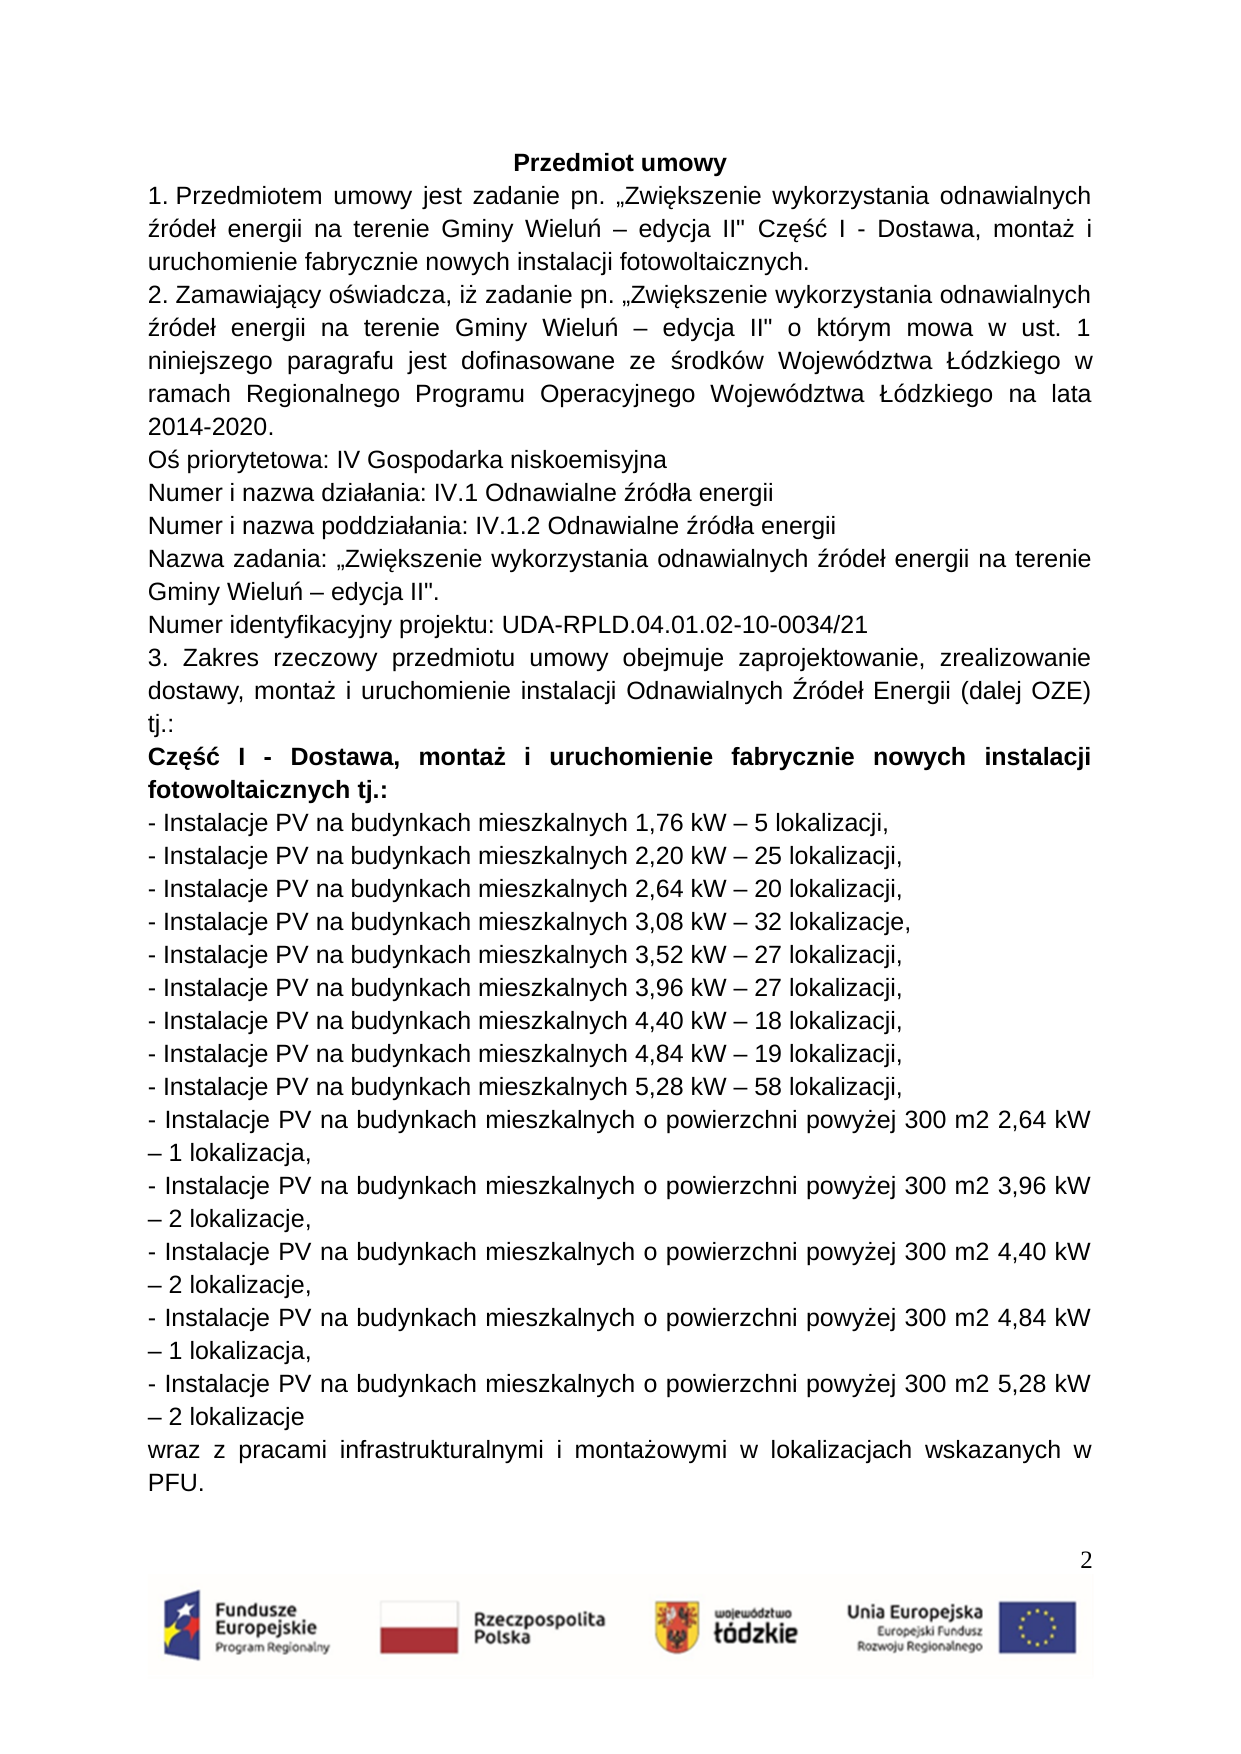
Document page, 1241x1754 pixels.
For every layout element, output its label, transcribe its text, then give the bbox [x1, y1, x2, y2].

text - Instalacje PV na budynkach mieszkalnych o powierzchni powyżej 300 m2 4,84 kW – 1 lokalizacja, [148, 1303, 1093, 1365]
text Oś priorytetowa: IV Gospodarka niskoemisyjna [148, 445, 1093, 473]
text - Instalacje PV na budynkach mieszkalnych 2,20 kW – 25 lokalizacji, [148, 841, 1093, 870]
text - Instalacje PV na budynkach mieszkalnych 1,76 kW – 5 lokalizacji, [148, 808, 1093, 837]
text Przedmiot umowy [148, 148, 1093, 176]
text - Instalacje PV na budynkach mieszkalnych o powierzchni powyżej 300 m2 4,40 kW – 2 lokalizacje, [148, 1237, 1093, 1299]
text - Instalacje PV na budynkach mieszkalnych 3,96 kW – 27 lokalizacji, [148, 973, 1093, 1002]
text 3. Zakres rzeczowy przedmiotu umowy obejmuje zaprojektowanie, zrealizowanie dostawy, montaż i uruchomienie instalacji Odnawialnych Źródeł Energii (dalej OZE) tj.: [148, 643, 1093, 738]
text Nazwa zadania: „Zwiększenie wykorzystania odnawialnych źródeł energii na terenie Gminy Wieluń – edycja II". [148, 544, 1093, 606]
text - Instalacje PV na budynkach mieszkalnych 4,84 kW – 19 lokalizacji, [148, 1039, 1093, 1068]
text Numer identyfikacyjny projektu: UDA-RPLD.04.01.02-10-0034/21 [148, 610, 1093, 639]
text Część I - Dostawa, montaż i uruchomienie fabrycznie nowych instalacji fotowoltaicznych tj.: [148, 742, 1093, 804]
text - Instalacje PV na budynkach mieszkalnych o powierzchni powyżej 300 m2 5,28 kW – 2 lokalizacje [148, 1369, 1093, 1431]
text - Instalacje PV na budynkach mieszkalnych o powierzchni powyżej 300 m2 3,96 kW – 2 lokalizacje, [148, 1171, 1093, 1233]
text wraz z pracami infrastrukturalnymi i montażowymi w lokalizacjach wskazanych w PFU. [148, 1435, 1093, 1497]
text Numer i nazwa poddziałania: IV.1.2 Odnawialne źródła energii [148, 511, 1093, 539]
picture [147, 1574, 1095, 1681]
text - Instalacje PV na budynkach mieszkalnych 4,40 kW – 18 lokalizacji, [148, 1006, 1093, 1035]
text Numer i nazwa działania: IV.1 Odnawialne źródła energii [148, 478, 1093, 507]
text - Instalacje PV na budynkach mieszkalnych 2,64 kW – 20 lokalizacji, [148, 874, 1093, 903]
text - Instalacje PV na budynkach mieszkalnych 3,08 kW – 32 lokalizacje, [148, 907, 1093, 936]
text - Instalacje PV na budynkach mieszkalnych 5,28 kW – 58 lokalizacji, [148, 1072, 1093, 1101]
text - Instalacje PV na budynkach mieszkalnych o powierzchni powyżej 300 m2 2,64 kW – 1 lokalizacja, [148, 1105, 1093, 1167]
text 1. Przedmiotem umowy jest zadanie pn. „Zwiększenie wykorzystania odnawialnych źródeł energii na terenie Gminy Wieluń – edycja II" Część I - Dostawa, montaż i uruchomienie fabrycznie nowych instalacji fotowoltaicznych. [148, 181, 1093, 275]
text - Instalacje PV na budynkach mieszkalnych 3,52 kW – 27 lokalizacji, [148, 940, 1093, 969]
text 2. Zamawiający oświadcza, iż zadanie pn. „Zwiększenie wykorzystania odnawialnych źródeł energii na terenie Gminy Wieluń – edycja II" o którym mowa w ust. 1 niniejszego paragrafu jest dofinasowane ze środków Województwa Łódzkiego w ramach Regionalnego Programu Operacyjnego Województwa Łódzkiego na lata 2014-2020. [148, 280, 1093, 441]
